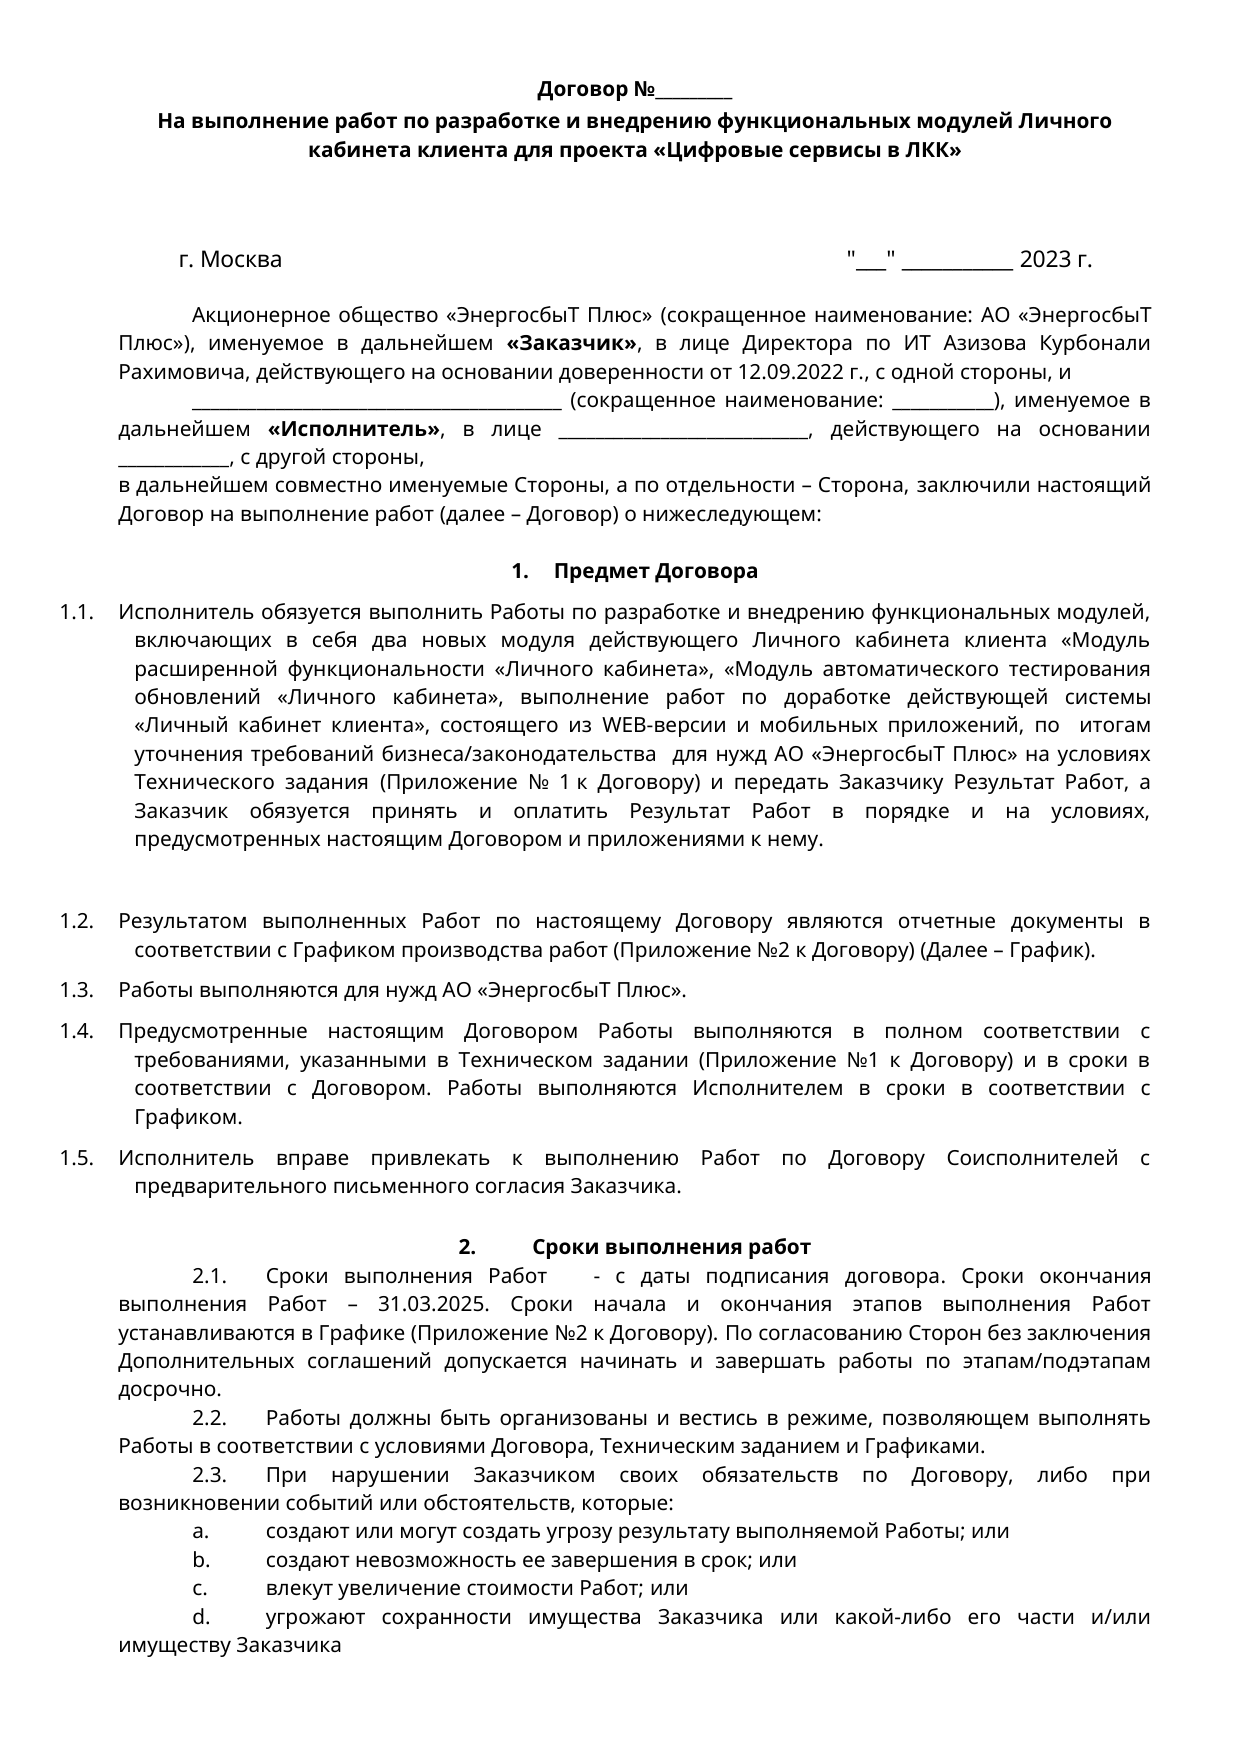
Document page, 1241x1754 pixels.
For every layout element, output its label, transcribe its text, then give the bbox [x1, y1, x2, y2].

text На выполнение работ по разработке и внедрению функциональных модулей Личного кабинета клиента для проекта «Цифровые сервисы в ЛКК» [118, 106, 1152, 163]
list создают невозможность ее завершения в срок; или [118, 1545, 1152, 1573]
list Сроки выполнения работ [118, 1232, 1152, 1261]
list угрожают сохранности имущества Заказчика или какой-либо его части и/или имуществу Заказчика [118, 1602, 1152, 1659]
list Предмет Договора [118, 556, 1152, 584]
list Исполнитель вправе привлекать к выполнению Работ по Договору Соисполнителей с предварительного письменного согласия Заказчика. [59, 1143, 1152, 1200]
list Результатом выполненных Работ по настоящему Договору являются отчетные документы в соответствии с Графиком производства работ (Приложение №2 к Договору) (Далее – График). [59, 906, 1152, 963]
list Работы выполняются для нужд АО «ЭнергосбыТ Плюс». [59, 976, 1152, 1004]
text Акционерное общество «ЭнергосбыТ Плюс» (сокращенное наименование: АО «ЭнергосбыТ Плюс»), именуемое в дальнейшем «Заказчик», в лице Директора по ИТ Азизова Курбонали Рахимовича, действующего на основании доверенности от 12.09.2022 г., с одной стороны, и [118, 300, 1152, 385]
list Исполнитель обязуется выполнить Работы по разработке и внедрению функциональных модулей, включающих в себя два новых модуля действующего Личного кабинета клиента «Модуль расширенной функциональности «Личного кабинета», «Модуль автоматического тестирования обновлений «Личного кабинета», выполнение работ по доработке действующей системы «Личный кабинет клиента», состоящего из WEB-версии и мобильных приложений, по итогам уточнения требований бизнеса/законодательства для нужд АО «ЭнергосбыТ Плюс» на условиях Технического задания (Приложение № 1 к Договору) и передать Заказчику Результат Работ, а Заказчик обязуется принять и оплатить Результат Работ в порядке и на условиях, предусмотренных настоящим Договором и приложениями к нему. [59, 597, 1152, 853]
text в дальнейшем совместно именуемые Стороны, а по отдельности – Сторона, заключили настоящий Договор на выполнение работ (далее – Договор) о нижеследующем: [118, 471, 1152, 527]
list Сроки выполнения Работ - с даты подписания договора. Сроки окончания выполнения Работ – 31.03.2025. Сроки начала и окончания этапов выполнения Работ устанавливаются в Графике (Приложение №2 к Договору). По согласованию Сторон без заключения Дополнительных соглашений допускается начинать и завершать работы по этапам/подэтапам досрочно. [118, 1261, 1152, 1403]
text Договор №_________ [118, 74, 1152, 102]
list Работы должны быть организованы и вестись в режиме, позволяющем выполнять Работы в соответствии с условиями Договора, Техническим заданием и Графиками. [118, 1403, 1152, 1460]
text ________________________________________ (сокращенное наименование: ___________), именуемое в дальнейшем «Исполнитель», в лице ___________________________, действующего на основании ____________, с другой стороны, [118, 385, 1152, 471]
list Предусмотренные настоящим Договором Работы выполняются в полном соответствии с требованиями, указанными в Техническом задании (Приложение №1 к Договору) и в сроки в соответствии с Договором. Работы выполняются Исполнителем в сроки в соответствии с Графиком. [59, 1017, 1152, 1130]
text г. Москва "___" ___________ 2023 г. [119, 243, 1152, 274]
list При нарушении Заказчиком своих обязательств по Договору, либо при возникновении событий или обстоятельств, которые: [118, 1460, 1152, 1517]
list создают или могут создать угрозу результату выполняемой Работы; или [118, 1517, 1152, 1545]
list влекут увеличение стоимости Работ; или [118, 1573, 1152, 1602]
